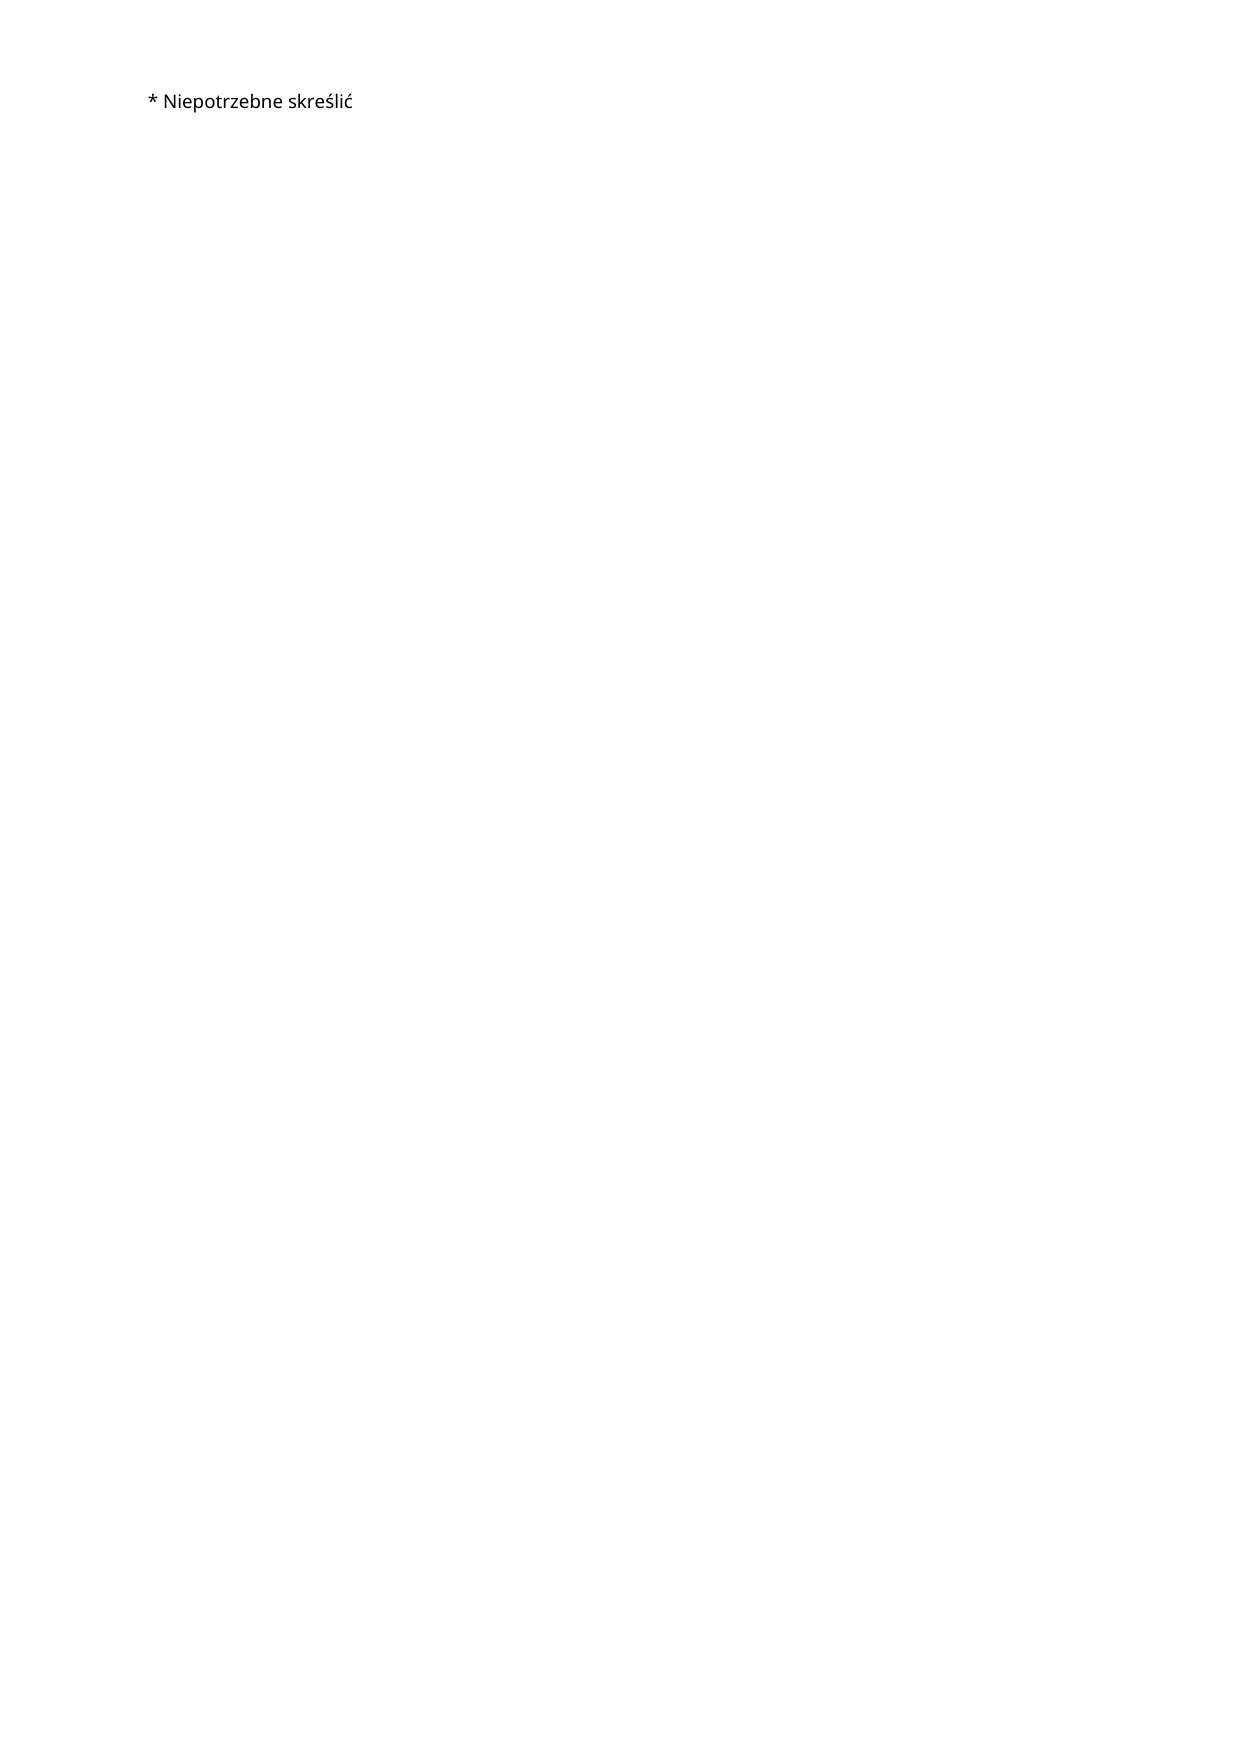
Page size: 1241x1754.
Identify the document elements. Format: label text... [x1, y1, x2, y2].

text * Niepotrzebne skreślić [148, 89, 1093, 114]
